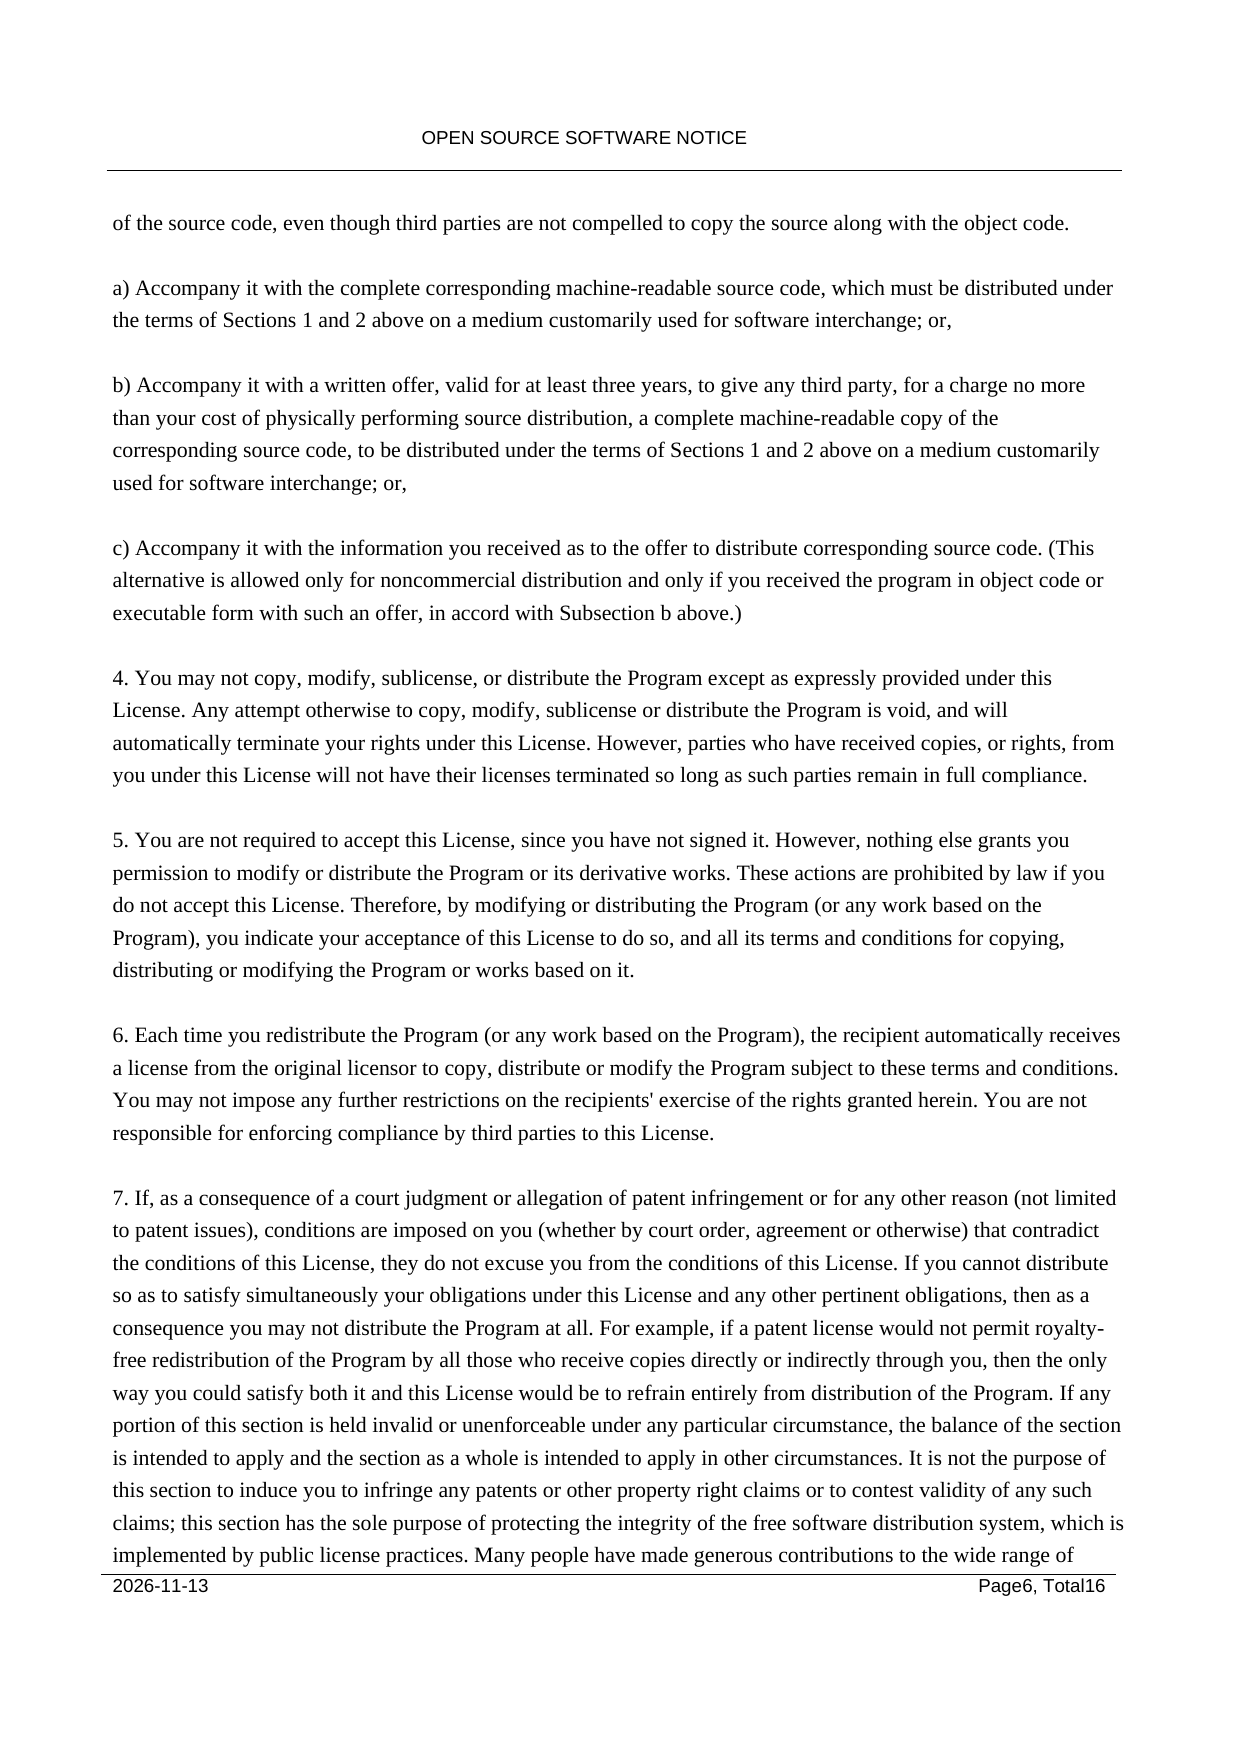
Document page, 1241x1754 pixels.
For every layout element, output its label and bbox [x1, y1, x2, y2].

text [112, 206, 1128, 1571]
